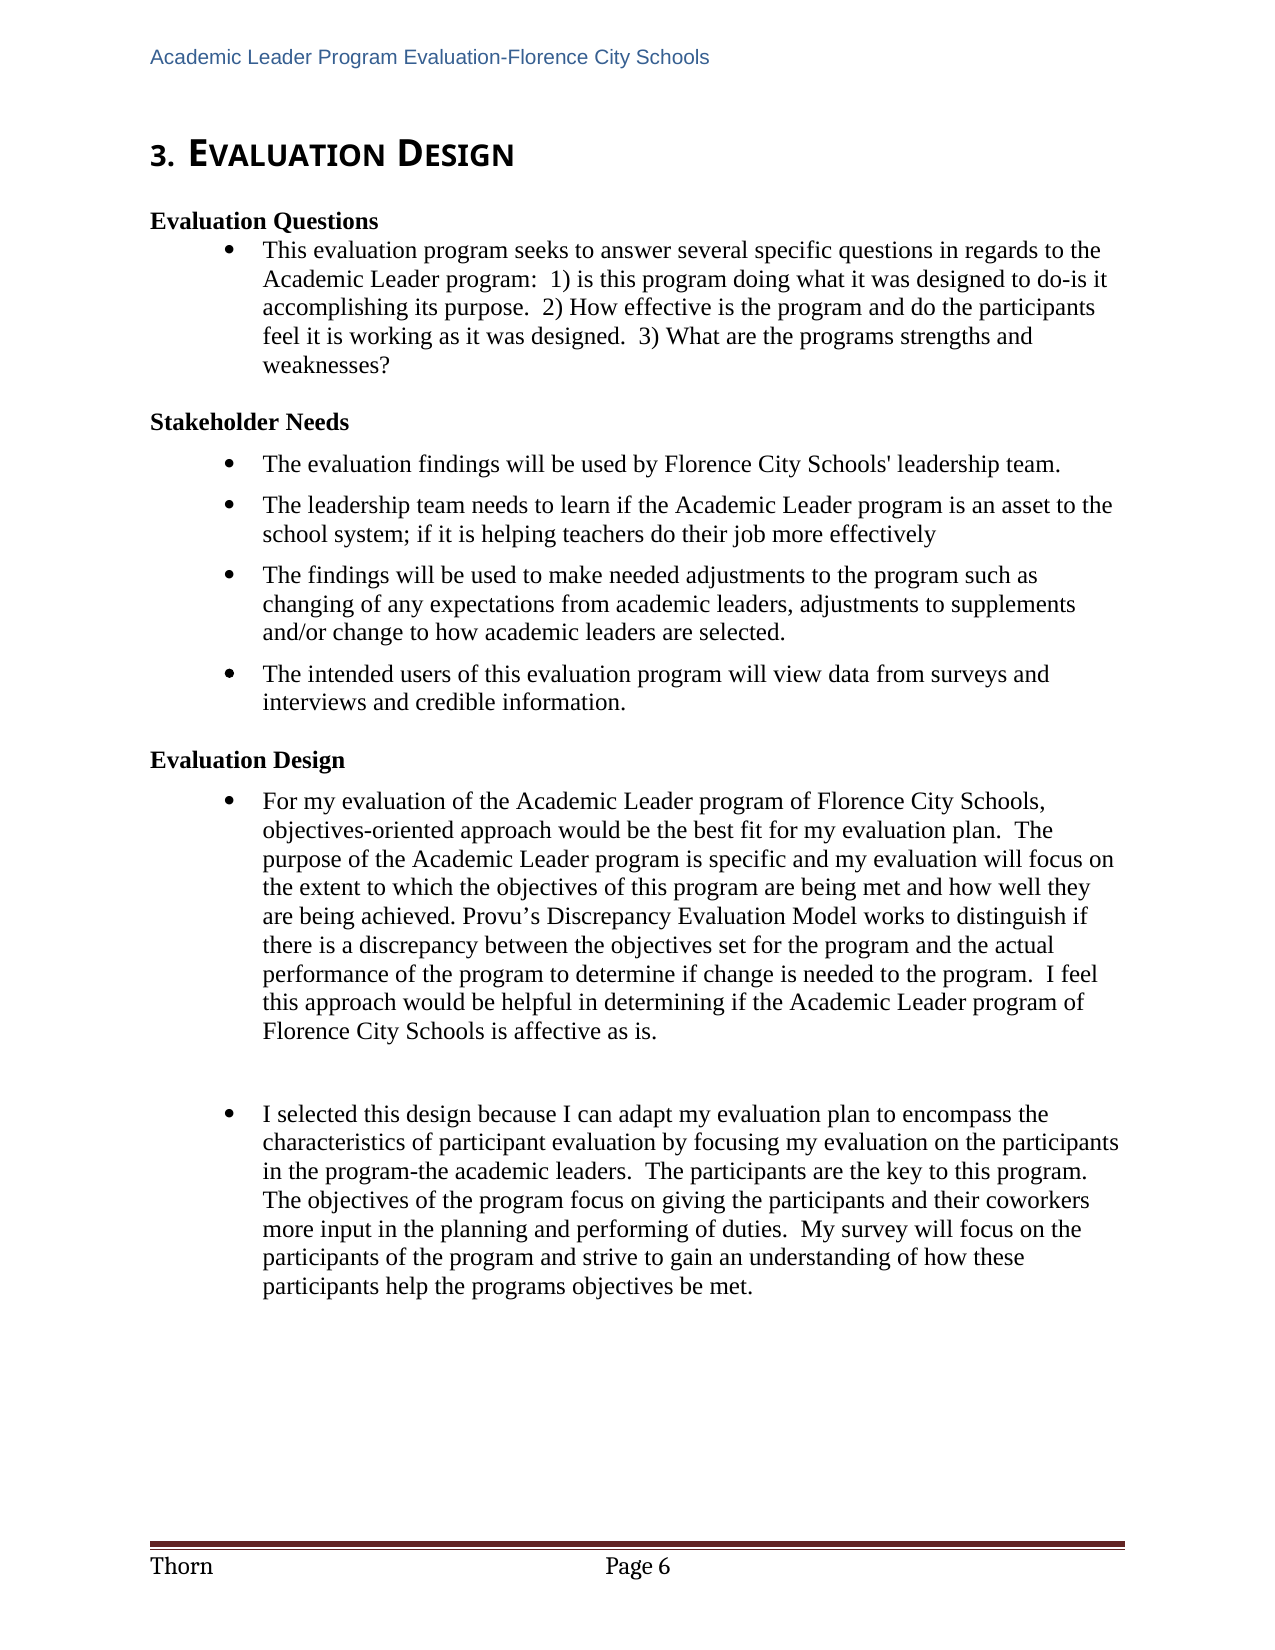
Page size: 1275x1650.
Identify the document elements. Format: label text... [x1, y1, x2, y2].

list For my evaluation of the Academic Leader program of Florence City Schools, objectives-oriented approach would be the best fit for my evaluation plan. The purpose of the Academic Leader program is specific and my evaluation will focus on the extent to which the objectives of this program are being met and how well they are being achieved. Provu’s Discrepancy Evaluation Model works to distinguish if there is a discrepancy between the objectives set for the program and the actual performance of the program to determine if change is needed to the program. I feel this approach would be helpful in determining if the Academic Leader program of Florence City Schools is affective as is. [225, 786, 1125, 1045]
text Evaluation Design [150, 745, 1125, 774]
list The intended users of this evaluation program will view data from surveys and interviews and credible information. [225, 659, 1125, 716]
list The findings will be used to make needed adjustments to the program such as changing of any expectations from academic leaders, adjustments to supplements and/or change to how academic leaders are selected. [225, 560, 1125, 646]
text Evaluation Questions [150, 206, 1125, 235]
list The leadership team needs to learn if the Academic Leader program is an asset to the school system; if it is helping teachers do their job more effectively [225, 490, 1125, 547]
text 3. Evaluation Design [150, 126, 1125, 177]
list This evaluation program seeks to answer several specific questions in regards to the Academic Leader program: 1) is this program doing what it was designed to do-is it accomplishing its purpose. 2) How effective is the program and do the participants feel it is working as it was designed. 3) What are the programs strengths and weaknesses? [225, 235, 1125, 379]
text Stakeholder Needs [150, 407, 1125, 436]
list The evaluation findings will be used by Florence City Schools' leadership team. [225, 449, 1125, 477]
list I selected this design because I can adapt my evaluation plan to encompass the characteristics of participant evaluation by focusing my evaluation on the participants in the program-the academic leaders. The participants are the key to this program. The objectives of the program focus on giving the participants and their coworkers more input in the planning and performing of duties. My survey will focus on the participants of the program and strive to gain an understanding of how these participants help the programs objectives be met. [225, 1099, 1125, 1300]
